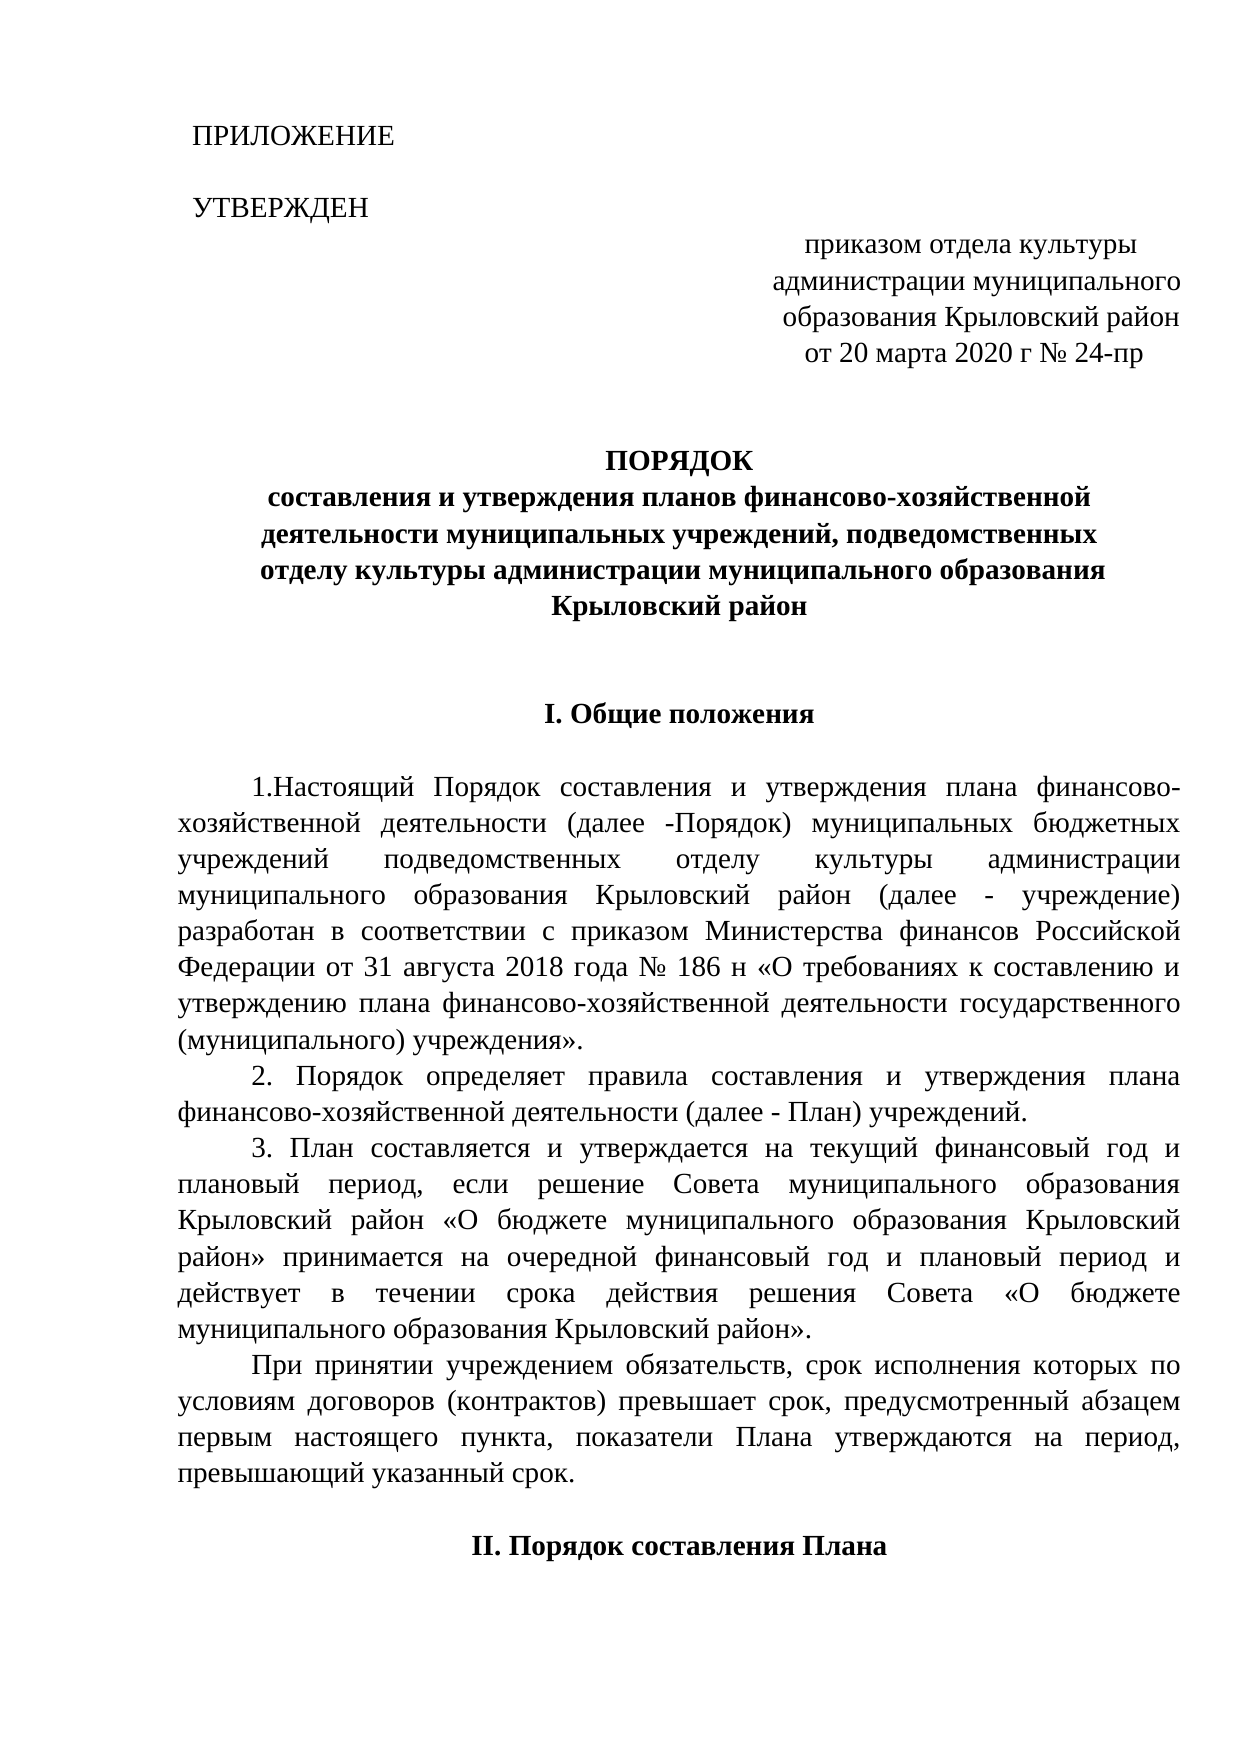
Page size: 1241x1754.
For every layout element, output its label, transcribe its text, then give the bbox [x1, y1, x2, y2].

text образования Крыловский район [177, 299, 1181, 332]
text от 20 марта 2020 г № 24-пр [177, 335, 1181, 368]
text администрации муниципального [177, 263, 1181, 296]
text 2. Порядок определяет правила составления и утверждения плана финансово-хозяйственной деятельности (далее - План) учреждений. [177, 1058, 1181, 1128]
text ПРИЛОЖЕНИЕ [177, 118, 1181, 152]
text 1.Настоящий Порядок составления и утверждения плана финансово-хозяйственной деятельности (далее -Порядок) муниципальных бюджетных учреждений подведомственных отделу культуры администрации муниципального образования Крыловский район (далее - учреждение) разработан в соответствии с приказом Министерства финансов Российской Федерации от 31 августа 2018 года № 186 н «О требованиях к составлению и утверждению плана финансово-хозяйственной деятельности государственного (муниципального) учреждения». [177, 769, 1181, 1055]
text I. Общие положения [177, 696, 1181, 730]
text отделу культуры администрации муниципального образования Крыловский район [177, 552, 1181, 622]
text При принятии учреждением обязательств, срок исполнения которых по условиям договоров (контрактов) превышает срок, предусмотренный абзацем первым настоящего пункта, показатели Плана утверждаются на период, превышающий указанный срок. [177, 1347, 1181, 1489]
text составления и утверждения планов финансово-хозяйственной деятельности муниципальных учреждений, подведомственных [177, 479, 1181, 549]
text ПОРЯДОК [177, 443, 1181, 477]
text УТВЕРЖДЕН [177, 190, 1181, 224]
text 3. План составляется и утверждается на текущий финансовый год и плановый период, если решение Совета муниципального образования Крыловский район «О бюджете муниципального образования Крыловский район» принимается на очередной финансовый год и плановый период и действует в течении срока действия решения Совета «О бюджете муниципального образования Крыловский район». [177, 1130, 1181, 1344]
text приказом отдела культуры [177, 227, 1181, 260]
text II. Порядок составления Плана [177, 1528, 1181, 1561]
